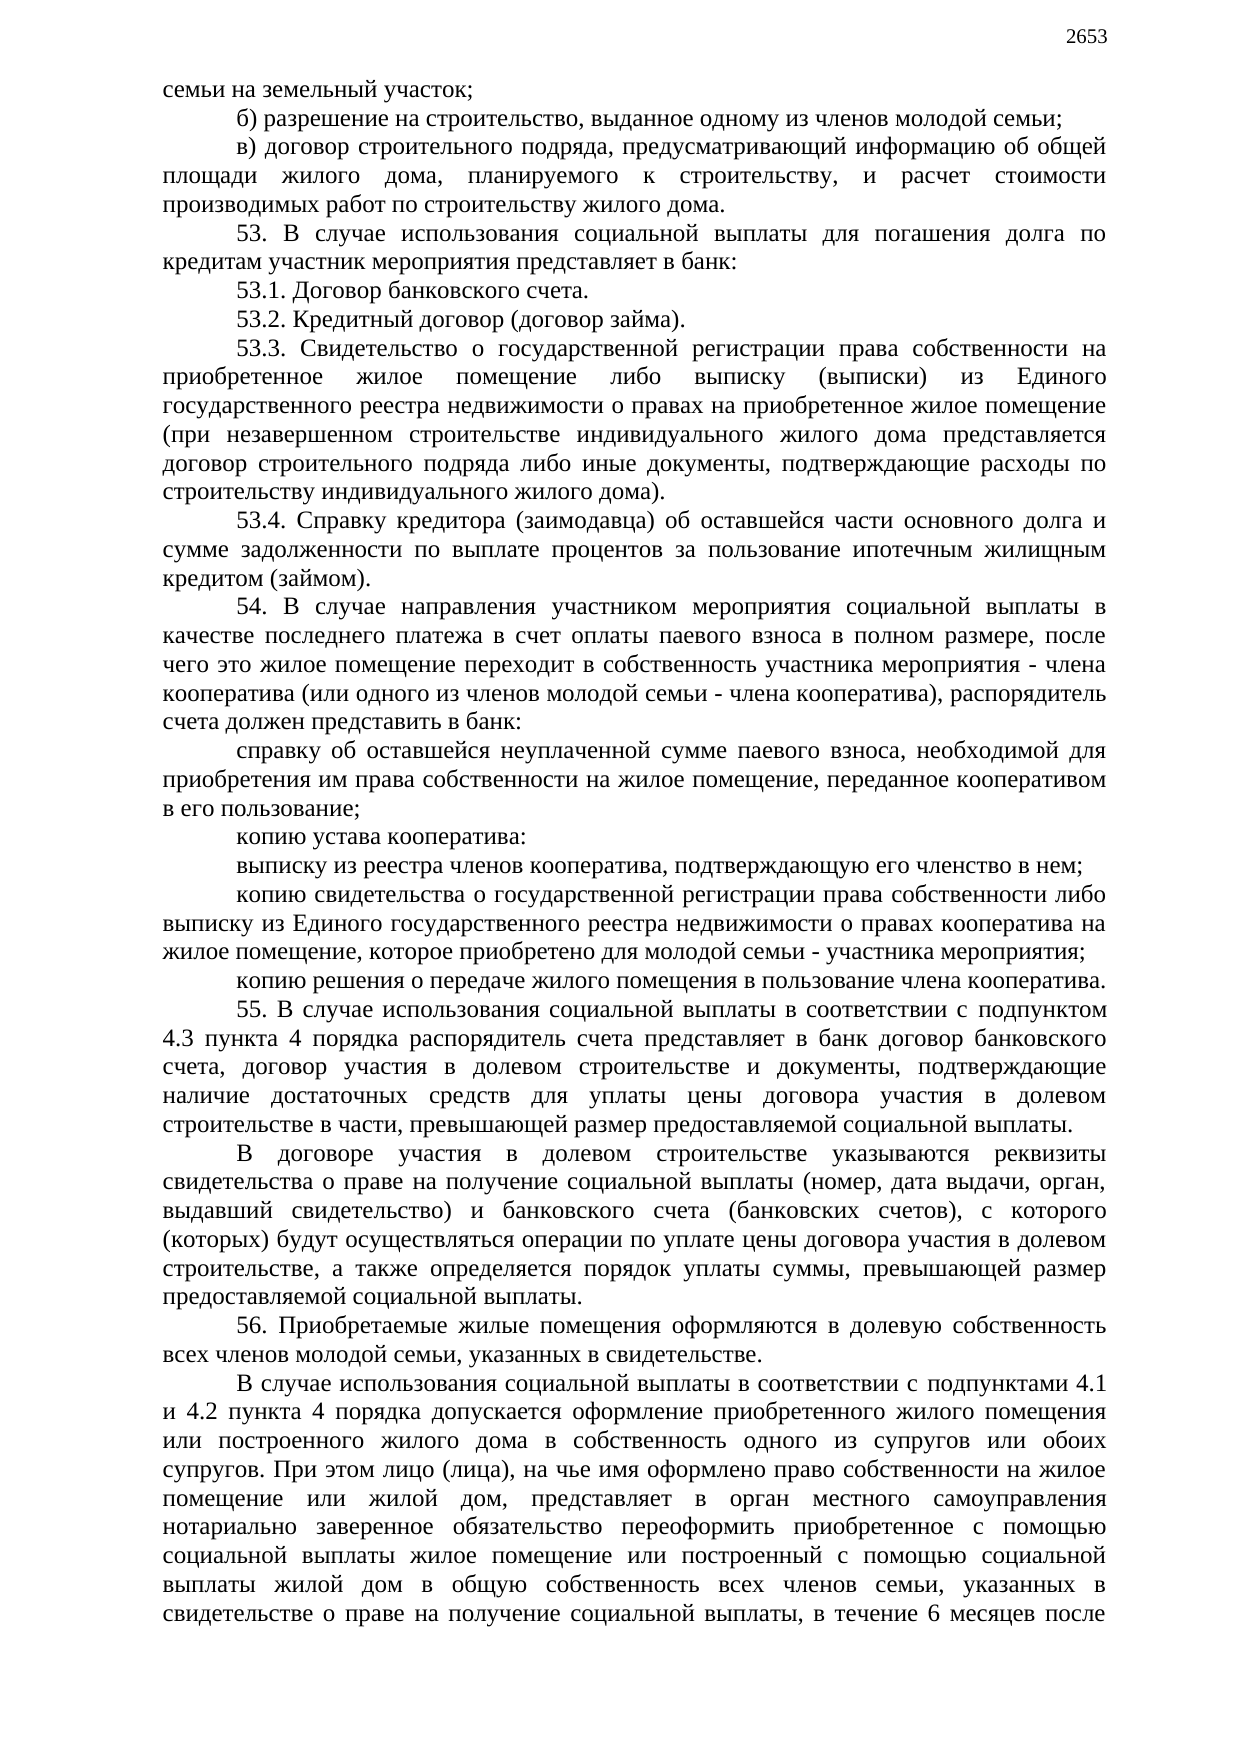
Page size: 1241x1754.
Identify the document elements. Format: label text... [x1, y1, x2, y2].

text 53.4. Справку кредитора (заимодавца) об оставшейся части основного долга и сумме задолженности по выплате процентов за пользование ипотечным жилищным кредитом (займом). [162, 505, 1107, 591]
text копию устава кооператива: [162, 821, 1107, 850]
text в) договор строительного подряда, предусматривающий информацию об общей площади жилого дома, планируемого к строительству, и расчет стоимости производимых работ по строительству жилого дома. [162, 131, 1107, 218]
text 56. Приобретаемые жилые помещения оформляются в долевую собственность всех членов молодой семьи, указанных в свидетельстве. [162, 1310, 1107, 1368]
text 54. В случае направления участником мероприятия социальной выплаты в качестве последнего платежа в счет оплаты паевого взноса в полном размере, после чего это жилое помещение переходит в собственность участника мероприятия - члена кооператива (или одного из членов молодой семьи - члена кооператива), распорядитель счета должен представить в банк: [162, 591, 1107, 735]
text 55. В случае использования социальной выплаты в соответствии с подпунктом 4.3 пункта 4 порядка распорядитель счета представляет в банк договор банковского счета, договор участия в долевом строительстве и документы, подтверждающие наличие достаточных средств для уплаты цены договора участия в долевом строительстве в части, превышающей размер предоставляемой социальной выплаты. [162, 994, 1107, 1138]
text 53.1. Договор банковского счета. [162, 275, 1107, 304]
text 53. В случае использования социальной выплаты для погашения долга по кредитам участник мероприятия представляет в банк: [162, 218, 1107, 275]
text выписку из реестра членов кооператива, подтверждающую его членство в нем; [162, 850, 1107, 879]
text справку об оставшейся неуплаченной сумме паевого взноса, необходимой для приобретения им права собственности на жилое помещение, переданное кооперативом в его пользование; [162, 735, 1107, 821]
text б) разрешение на строительство, выданное одному из членов молодой семьи; [162, 103, 1107, 131]
text копию решения о передаче жилого помещения в пользование члена кооператива. [162, 965, 1107, 994]
text 53.2. Кредитный договор (договор займа). [162, 304, 1107, 333]
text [162, 1368, 1107, 1626]
text 53.3. Свидетельство о государственной регистрации права собственности на приобретенное жилое помещение либо выписку (выписки) из Единого государственного реестра недвижимости о правах на приобретенное жилое помещение (при незавершенном строительстве индивидуального жилого дома представляется договор строительного подряда либо иные документы, подтверждающие расходы по строительству индивидуального жилого дома). [162, 333, 1107, 505]
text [162, 74, 1107, 103]
text копию свидетельства о государственной регистрации права собственности либо выписку из Единого государственного реестра недвижимости о правах кооператива на жилое помещение, которое приобретено для молодой семьи - участника мероприятия; [162, 879, 1107, 965]
text В договоре участия в долевом строительстве указываются реквизиты свидетельства о праве на получение социальной выплаты (номер, дата выдачи, орган, выдавший свидетельство) и банковского счета (банковских счетов), с которого (которых) будут осуществляться операции по уплате цены договора участия в долевом строительстве, а также определяется порядок уплаты суммы, превышающей размер предоставляемой социальной выплаты. [162, 1138, 1107, 1310]
